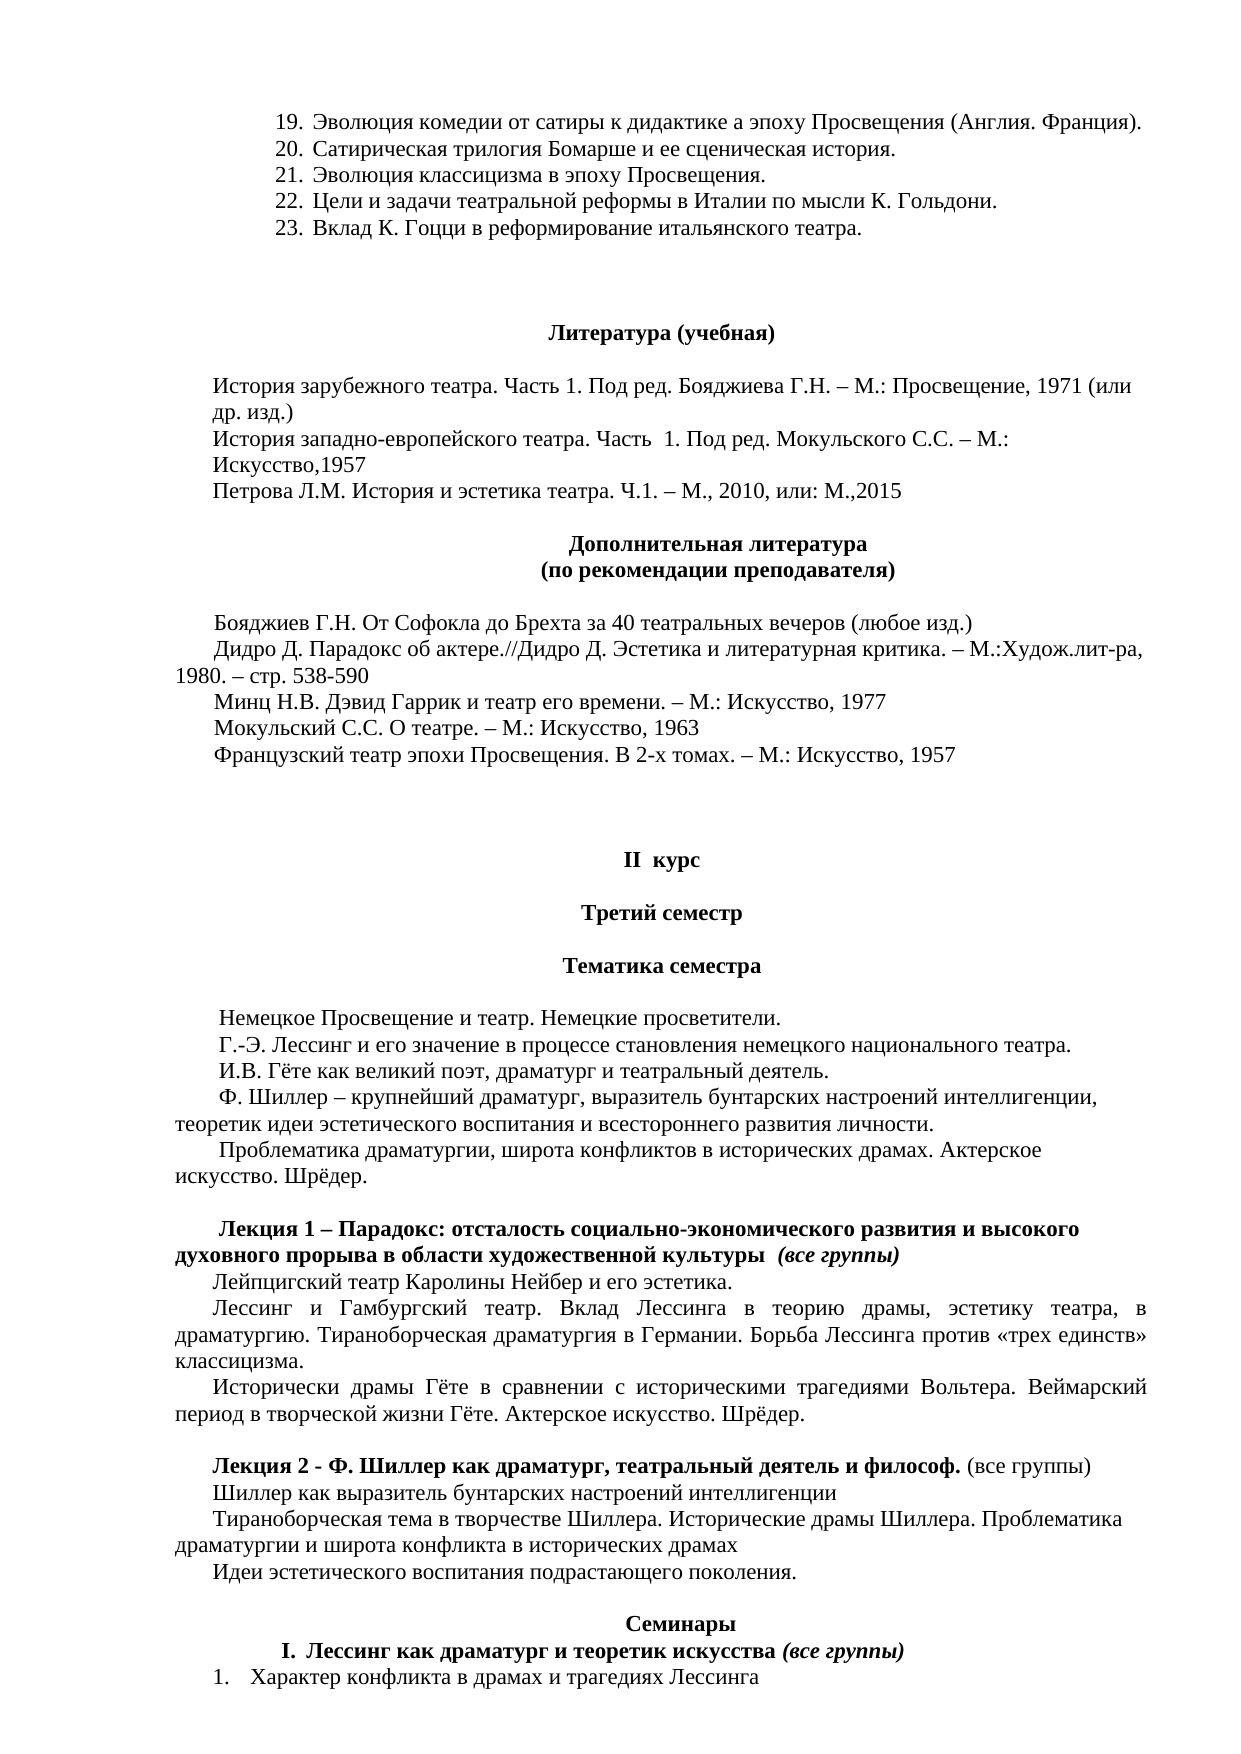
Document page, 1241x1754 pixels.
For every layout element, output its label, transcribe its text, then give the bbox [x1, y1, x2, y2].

text Мокульский С.С. О театре. – М.: Искусство, 1963 [175, 714, 1148, 741]
text Петрова Л.М. История и эстетика театра. Ч.1. – М., 2010, или: М.,2015 [212, 477, 1148, 504]
text (по рекомендации преподавателя) [249, 556, 1148, 583]
text Бояджиев Г.Н. От Софокла до Брехта за 40 театральных вечеров (любое изд.) [175, 609, 1148, 635]
list Лессинг как драматург и теоретик искусства (все группы) [281, 1637, 1148, 1663]
list Эволюция классицизма в эпоху Просвещения. [275, 161, 1148, 187]
text Проблематика драматургии, широта конфликтов в исторических драмах. Актерское искусство. Шрёдер. [175, 1136, 1148, 1189]
list Характер конфликта в драмах и трагедиях Лессинга [212, 1663, 1148, 1689]
list Сатирическая трилогия Бомарше и ее сценическая история. [275, 135, 1148, 161]
text Семинары [175, 1611, 1148, 1637]
text Лекция 2 - Ф. Шиллер как драматург, театральный деятель и философ. (все группы) [175, 1452, 1148, 1479]
list Цели и задачи театральной реформы в Италии по мысли К. Гольдони. [275, 187, 1148, 214]
text И.В. Гёте как великий поэт, драматург и театральный деятель. [175, 1057, 1148, 1083]
text Третий семестр [175, 899, 1148, 925]
text Идеи эстетического воспитания подрастающего поколения. [175, 1558, 1148, 1584]
text II курс [175, 846, 1148, 873]
list Вклад К. Гоцци в реформирование итальянского театра. [275, 214, 1148, 240]
text Дополнительная литература [249, 530, 1148, 556]
text Немецкое Просвещение и театр. Немецкие просветители. [175, 1004, 1148, 1031]
text Дидро Д. Парадокс об актере.//Дидро Д. Эстетика и литературная критика. – М.:Худож.лит-ра, 1980. – стр. 538-590 [175, 635, 1148, 688]
text Лейпцигский театр Каролины Нейбер и его эстетика. [175, 1268, 1148, 1294]
text Ф. Шиллер – крупнейший драматург, выразитель бунтарских настроений интеллигенции, теоретик идеи эстетического воспитания и всестороннего развития личности. [175, 1083, 1148, 1136]
text Лекция 1 – Парадокс: отсталость социально-экономического развития и высокого духовного прорыва в области художественной культуры (все группы) [175, 1215, 1148, 1268]
list Эволюция комедии от сатиры к дидактике а эпоху Просвещения (Англия. Франция). [275, 108, 1148, 135]
text История зарубежного театра. Часть 1. Под ред. Бояджиева Г.Н. – М.: Просвещение, 1971 (или др. изд.) [212, 372, 1148, 424]
text История западно-европейского театра. Часть 1. Под ред. Мокульского С.С. – М.: Искусство,1957 [212, 424, 1148, 477]
text Г.-Э. Лессинг и его значение в процессе становления немецкого национального театра. [175, 1031, 1148, 1057]
text Исторически драмы Гёте в сравнении с историческими трагедиями Вольтера. Веймарский период в творческой жизни Гёте. Актерское искусство. Шрёдер. [175, 1373, 1148, 1426]
text Шиллер как выразитель бунтарских настроений интеллигенции [175, 1479, 1148, 1505]
text Литература (учебная) [175, 319, 1148, 346]
text Лессинг и Гамбургский театр. Вклад Лессинга в теорию драмы, эстетику театра, в драматургию. Тираноборческая драматургия в Германии. Борьба Лессинга против «трех единств» классицизма. [175, 1294, 1148, 1373]
text Минц Н.В. Дэвид Гаррик и театр его времени. – М.: Искусство, 1977 [175, 688, 1148, 714]
text Тематика семестра [175, 952, 1148, 978]
text Французский театр эпохи Просвещения. В 2-х томах. – М.: Искусство, 1957 [175, 741, 1148, 767]
text Тираноборческая тема в творчестве Шиллера. Исторические драмы Шиллера. Проблематика драматургии и широта конфликта в исторических драмах [175, 1505, 1148, 1558]
